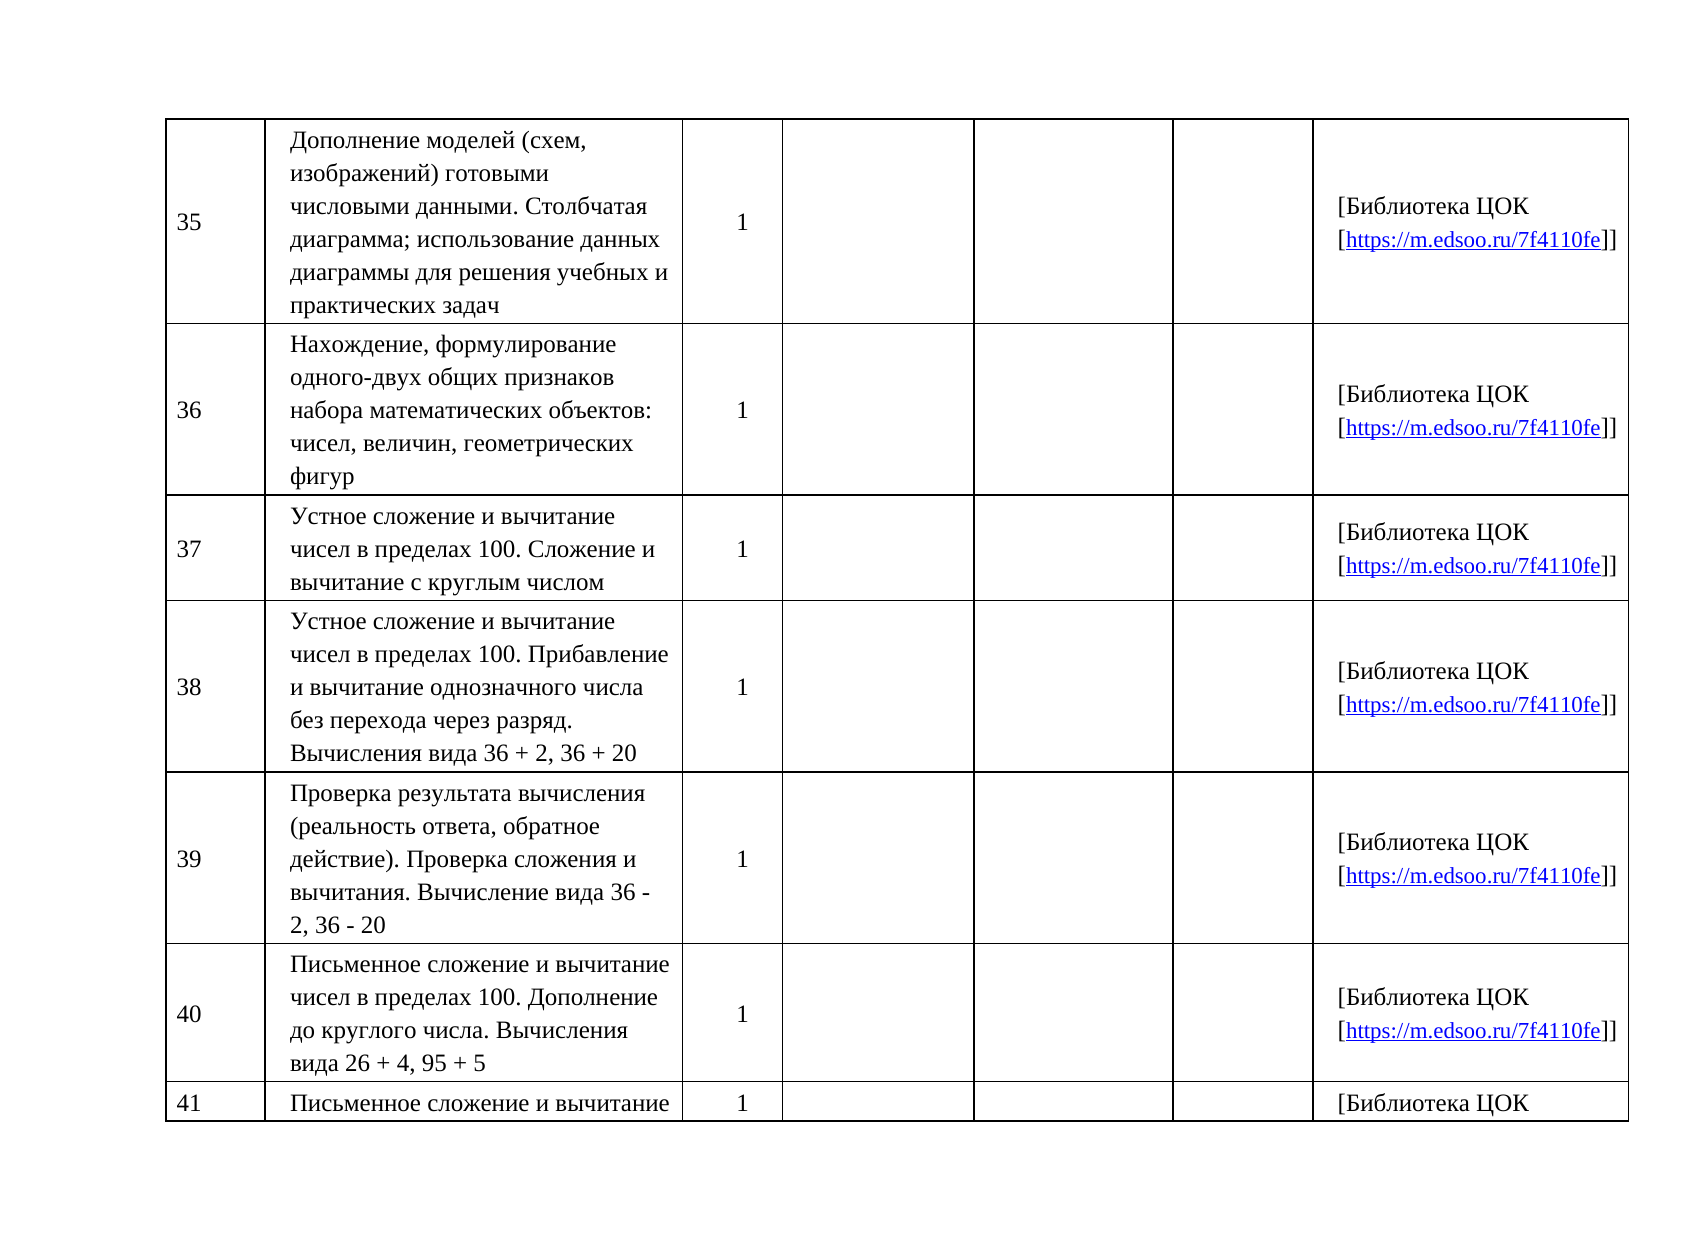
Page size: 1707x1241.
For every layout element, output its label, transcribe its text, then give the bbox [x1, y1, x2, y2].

table_cell 1 [683, 324, 782, 494]
table_cell [1174, 773, 1312, 942]
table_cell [266, 1082, 682, 1120]
table_cell 1 [683, 1082, 782, 1120]
table_cell [1174, 1082, 1312, 1120]
table_cell 39 [167, 773, 264, 942]
table_cell [975, 1082, 1172, 1120]
table_cell 38 [167, 601, 264, 771]
table_cell 1 [683, 120, 782, 323]
table_cell Устное сложение и вычитание чисел в пределах 100. Прибавление и вычитание однозначного числа без перехода через разряд. Вычисления вида 36 + 2, 36 + 20 [266, 601, 682, 771]
table_cell [975, 496, 1172, 599]
table_cell Устное сложение и вычитание чисел в пределах 100. Сложение и вычитание с круглым числом [266, 496, 682, 599]
table_cell [1174, 324, 1312, 494]
table_cell [1174, 601, 1312, 771]
table_cell 40 [167, 944, 264, 1081]
table_cell Нахождение, формулирование одного-двух общих признаков набора математических объектов: чисел, величин, геометрических фигур [266, 324, 682, 494]
table_cell 41 [167, 1082, 264, 1120]
table_cell Письменное сложение и вычитание чисел в пределах 100. Дополнение до круглого числа. Вычисления вида 26 + 4, 95 + 5 [266, 944, 682, 1081]
table_cell 1 [683, 496, 782, 599]
table_cell 1 [683, 944, 782, 1081]
table_cell 1 [683, 601, 782, 771]
table_cell [783, 601, 973, 771]
table_cell 37 [167, 496, 264, 599]
table_cell [783, 773, 973, 942]
table_cell [975, 324, 1172, 494]
table_cell [783, 496, 973, 599]
table_cell [Библиотека ЦОК [https://m.edsoo.ru/7f4110fe]] [1314, 601, 1628, 771]
table_cell [Библиотека ЦОК [https://m.edsoo.ru/7f4110fe]] [1314, 773, 1628, 942]
table_cell [975, 944, 1172, 1081]
table_cell [783, 944, 973, 1081]
table_cell 36 [167, 324, 264, 494]
table_cell 1 [683, 773, 782, 942]
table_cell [1314, 120, 1628, 323]
table_cell [Библиотека ЦОК [https://m.edsoo.ru/7f4110fe]] [1314, 324, 1628, 494]
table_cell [1314, 944, 1628, 1081]
table_cell Дополнение моделей (схем, изображений) готовыми числовыми данными. Столбчатая диаграмма; использование данных диаграммы для решения учебных и практических задач [266, 120, 682, 323]
table_cell [1174, 944, 1312, 1081]
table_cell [1314, 1082, 1628, 1120]
table_cell 35 [167, 120, 264, 323]
table_cell [1174, 496, 1312, 599]
table_cell [783, 120, 973, 323]
table_cell [1174, 120, 1312, 323]
table_cell [975, 773, 1172, 942]
table_cell [Библиотека ЦОК [https://m.edsoo.ru/7f4110fe]] [1314, 496, 1628, 599]
table_cell [975, 120, 1172, 323]
table_cell [783, 1082, 973, 1120]
table_cell Проверка результата вычисления (реальность ответа, обратное действие). Проверка сложения и вычитания. Вычисление вида 36 - 2, 36 - 20 [266, 773, 682, 942]
table_cell [783, 324, 973, 494]
table_cell [975, 601, 1172, 771]
